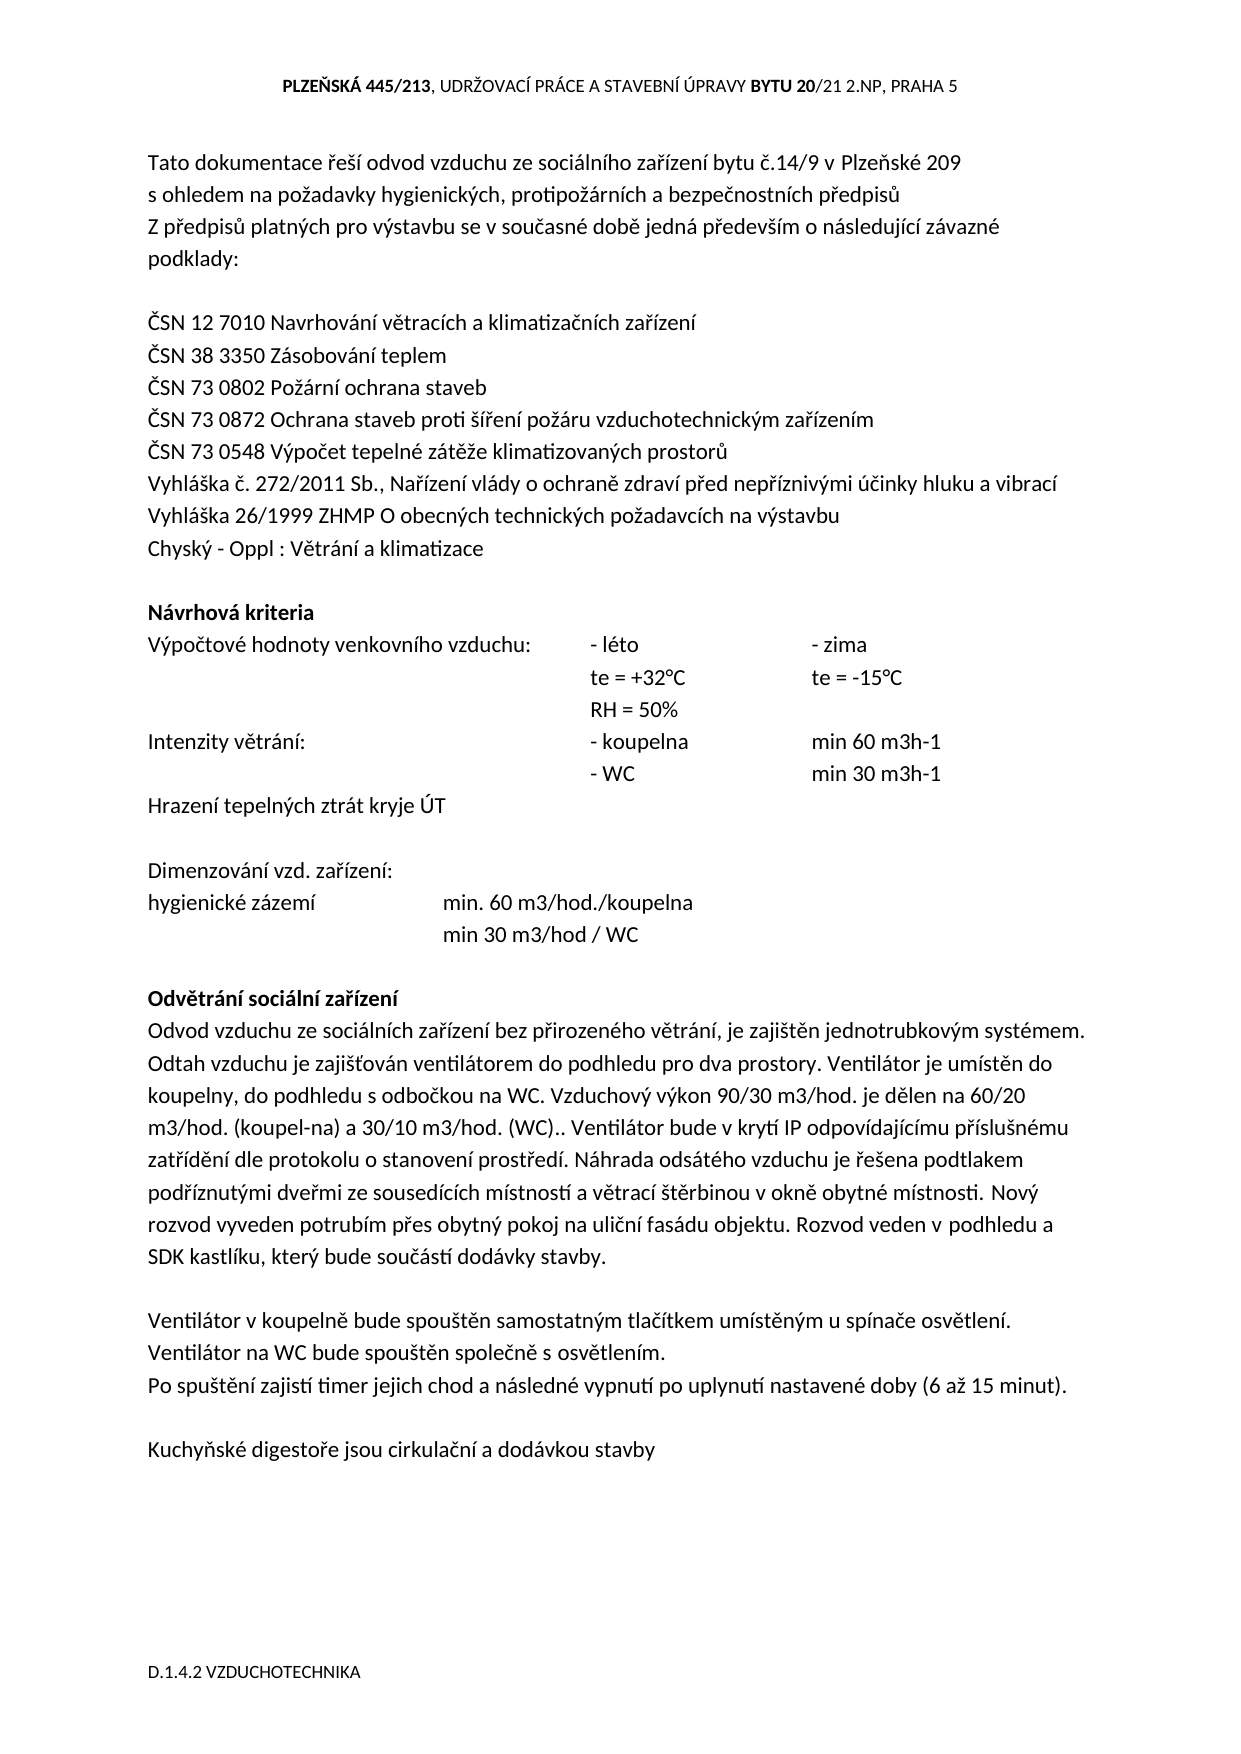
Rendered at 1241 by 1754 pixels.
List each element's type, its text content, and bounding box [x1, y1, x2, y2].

text Ventilátor na WC bude spouštěn společně s osvětlením. [148, 1338, 1093, 1367]
text Hrazení tepelných ztrát kryje ÚT [148, 791, 1093, 819]
text Tato dokumentace řeší odvod vzduchu ze sociálního zařízení bytu č.14/9 v Plzeňské 209 [148, 148, 1093, 176]
text RH = 50% [516, 695, 1093, 723]
text Kuchyňské digestoře jsou cirkulační a dodávkou stavby [148, 1435, 1093, 1463]
text Chyský - Oppl : Větrání a klimatizace [148, 534, 1093, 562]
text ČSN 73 0548 Výpočet tepelné zátěže klimatizovaných prostorů [148, 437, 1093, 465]
text hygienické zázemí min. 60 m3/hod./koupelna [148, 888, 1093, 916]
text min 30 m3/hod / WC [148, 920, 1093, 948]
text Návrhová kriteria [148, 598, 1093, 626]
text Dimenzování vzd. zařízení: [148, 856, 1093, 884]
text Po spuštění zajistí timer jejich chod a následné vypnutí po uplynutí nastavené doby (6 až 15 minut). [148, 1371, 1093, 1399]
text - WC min 30 m3h-1 [516, 759, 1093, 787]
text Z předpisů platných pro výstavbu se v současné době jedná především o následující závazné podklady: [148, 212, 1093, 272]
text Intenzity větrání: - koupelna min 60 m3h-1 [148, 727, 1093, 755]
text s ohledem na požadavky hygienických, protipožárních a bezpečnostních předpisů [148, 180, 1093, 208]
text Ventilátor v koupelně bude spouštěn samostatným tlačítkem umístěným u spínače osvětlení. [148, 1306, 1093, 1334]
text ČSN 73 0872 Ochrana staveb proti šíření požáru vzduchotechnickým zařízením [148, 405, 1093, 433]
text Odvod vzduchu ze sociálních zařízení bez přirozeného větrání, je zajištěn jednotrubkovým systémem. Odtah vzduchu je zajišťován ventilátorem do podhledu pro dva prostory. Ventilátor je umístěn do koupelny, do podhledu s odbočkou na WC. Vzduchový výkon 90/30 m3/hod. je dělen na 60/20 m3/hod. (koupel-na) a 30/10 m3/hod. (WC).. Ventilátor bude v krytí IP odpovídajícímu příslušnému zatřídění dle protokolu o stanovení prostředí. Náhrada odsátého vzduchu je řešena podtlakem podříznutými dveřmi ze sousedících místností a větrací štěrbinou v okně obytné místnosti. Nový rozvod vyveden potrubím přes obytný pokoj na uliční fasádu objektu. Rozvod veden v podhledu a SDK kastlíku, který bude součástí dodávky stavby. [148, 1017, 1093, 1270]
text ČSN 12 7010 Navrhování větracích a klimatizačních zařízení [148, 308, 1093, 337]
text ČSN 38 3350 Zásobování teplem [148, 341, 1093, 369]
text Vyhláška 26/1999 ZHMP O obecných technických požadavcích na výstavbu [148, 502, 1093, 530]
text ČSN 73 0802 Požární ochrana staveb [148, 373, 1093, 401]
text te = +32°C te = -15°C [516, 663, 1093, 691]
text Vyhláška č. 272/2011 Sb., Nařízení vlády o ochraně zdraví před nepříznivými účinky hluku a vibrací [148, 469, 1093, 497]
text Výpočtové hodnoty venkovního vzduchu: - léto - zima [148, 630, 1093, 658]
text Odvětrání sociální zařízení [148, 984, 1093, 1012]
